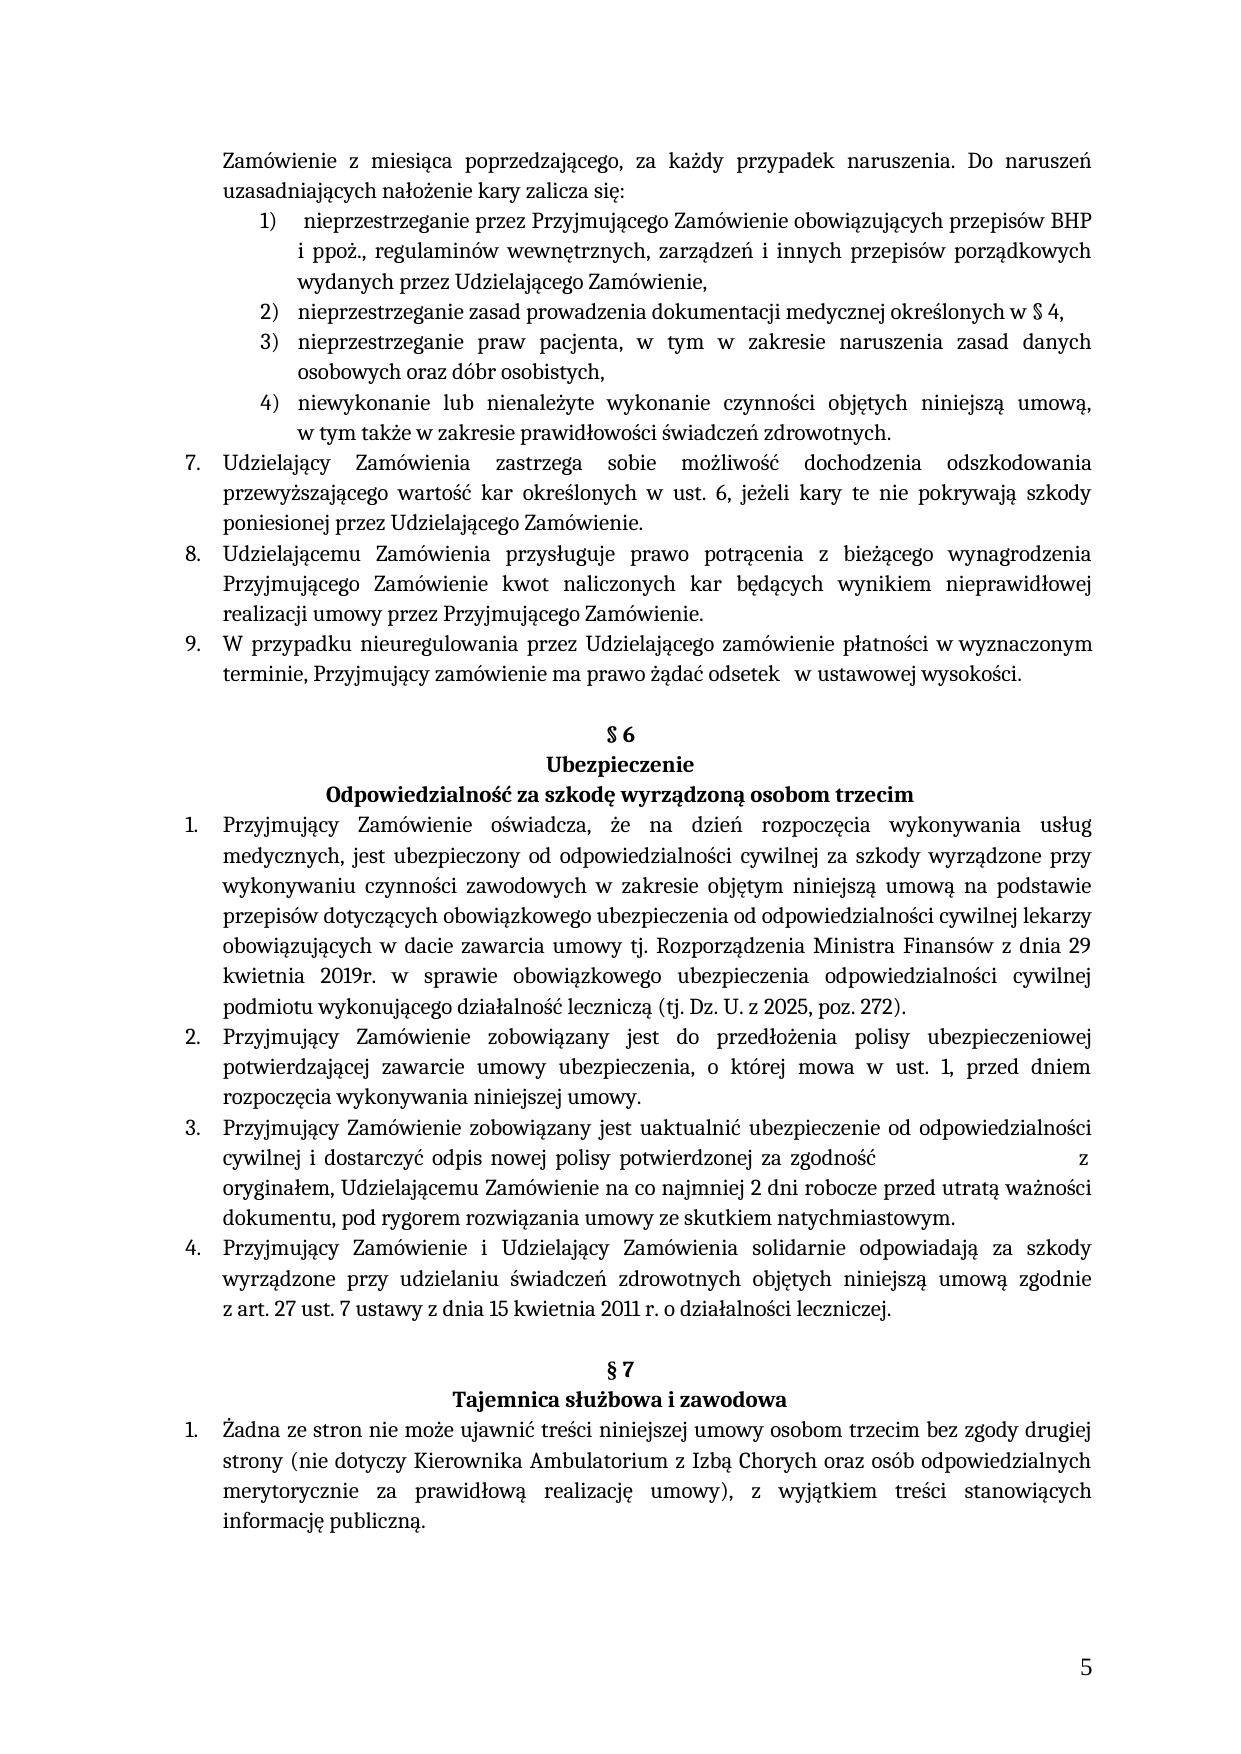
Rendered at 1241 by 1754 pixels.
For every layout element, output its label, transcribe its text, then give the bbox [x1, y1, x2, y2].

subtitle Ubezpieczenie [148, 752, 1093, 778]
list Żadna ze stron nie może ujawnić treści niniejszej umowy osobom trzecim bez zgody drugiej strony (nie dotyczy Kierownika Ambulatorium z Izbą Chorych oraz osób odpowiedzialnych merytorycznie za prawidłową realizację umowy), z wyjątkiem treści stanowiących informację publiczną. [185, 1417, 1093, 1534]
text Odpowiedzialność za szkodę wyrządzoną osobom trzecim [148, 782, 1093, 808]
list nieprzestrzeganie przez Przyjmującego Zamówienie obowiązujących przepisów BHP i ppoż., regulaminów wewnętrznych, zarządzeń i innych przepisów porządkowych wydanych przez Udzielającego Zamówienie, [260, 208, 1093, 295]
list Udzielającemu Zamówienia przysługuje prawo potrącenia z bieżącego wynagrodzenia Przyjmującego Zamówienie kwot naliczonych kar będących wynikiem nieprawidłowej realizacji umowy przez Przyjmującego Zamówienie. [185, 540, 1093, 627]
list nieprzestrzeganie zasad prowadzenia dokumentacji medycznej określonych w § 4, [260, 299, 1093, 325]
text Tajemnica służbowa i zawodowa [148, 1387, 1093, 1413]
list W przypadku nieuregulowania przez Udzielającego zamówienie płatności w wyznaczonym terminie, Przyjmujący zamówienie ma prawo żądać odsetek w ustawowej wysokości. [185, 631, 1093, 687]
list Przyjmujący Zamówienie oświadcza, że na dzień rozpoczęcia wykonywania usług medycznych, jest ubezpieczony od odpowiedzialności cywilnej za szkody wyrządzone przy wykonywaniu czynności zawodowych w zakresie objętym niniejszą umową na podstawie przepisów dotyczących obowiązkowego ubezpieczenia od odpowiedzialności cywilnej lekarzy obowiązujących w dacie zawarcia umowy tj. Rozporządzenia Ministra Finansów z dnia 29 kwietnia 2019r. w sprawie obowiązkowego ubezpieczenia odpowiedzialności cywilnej podmiotu wykonującego działalność leczniczą (tj. Dz. U. z 2025, poz. 272). [185, 812, 1093, 1020]
list niewykonanie lub nienależyte wykonanie czynności objętych niniejszą umową, w tym także w zakresie prawidłowości świadczeń zdrowotnych. [260, 389, 1093, 446]
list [185, 148, 1093, 204]
text 7 [148, 1356, 1093, 1383]
list § 6 [148, 722, 1093, 748]
list nieprzestrzeganie praw pacjenta, w tym w zakresie naruszenia zasad danych osobowych oraz dóbr osobistych, [260, 329, 1093, 385]
list Udzielający Zamówienia zastrzega sobie możliwość dochodzenia odszkodowania przewyższającego wartość kar określonych w ust. 6, jeżeli kary te nie pokrywają szkody poniesionej przez Udzielającego Zamówienie. [185, 450, 1093, 536]
list Przyjmujący Zamówienie zobowiązany jest do przedłożenia polisy ubezpieczeniowej potwierdzającej zawarcie umowy ubezpieczenia, o której mowa w ust. 1, przed dniem rozpoczęcia wykonywania niniejszej umowy. [185, 1024, 1093, 1110]
list Przyjmujący Zamówienie zobowiązany jest uaktualnić ubezpieczenie od odpowiedzialności cywilnej i dostarczyć odpis nowej polisy potwierdzonej za zgodność z oryginałem, Udzielającemu Zamówienie na co najmniej 2 dni robocze przed utratą ważności dokumentu, pod rygorem rozwiązania umowy ze skutkiem natychmiastowym. [185, 1114, 1093, 1231]
list Przyjmujący Zamówienie i Udzielający Zamówienia solidarnie odpowiadają za szkody wyrządzone przy udzielaniu świadczeń zdrowotnych objętych niniejszą umową zgodnie z art. 27 ust. 7 ustawy z dnia 15 kwietnia 2011 r. o działalności leczniczej. [185, 1235, 1093, 1322]
